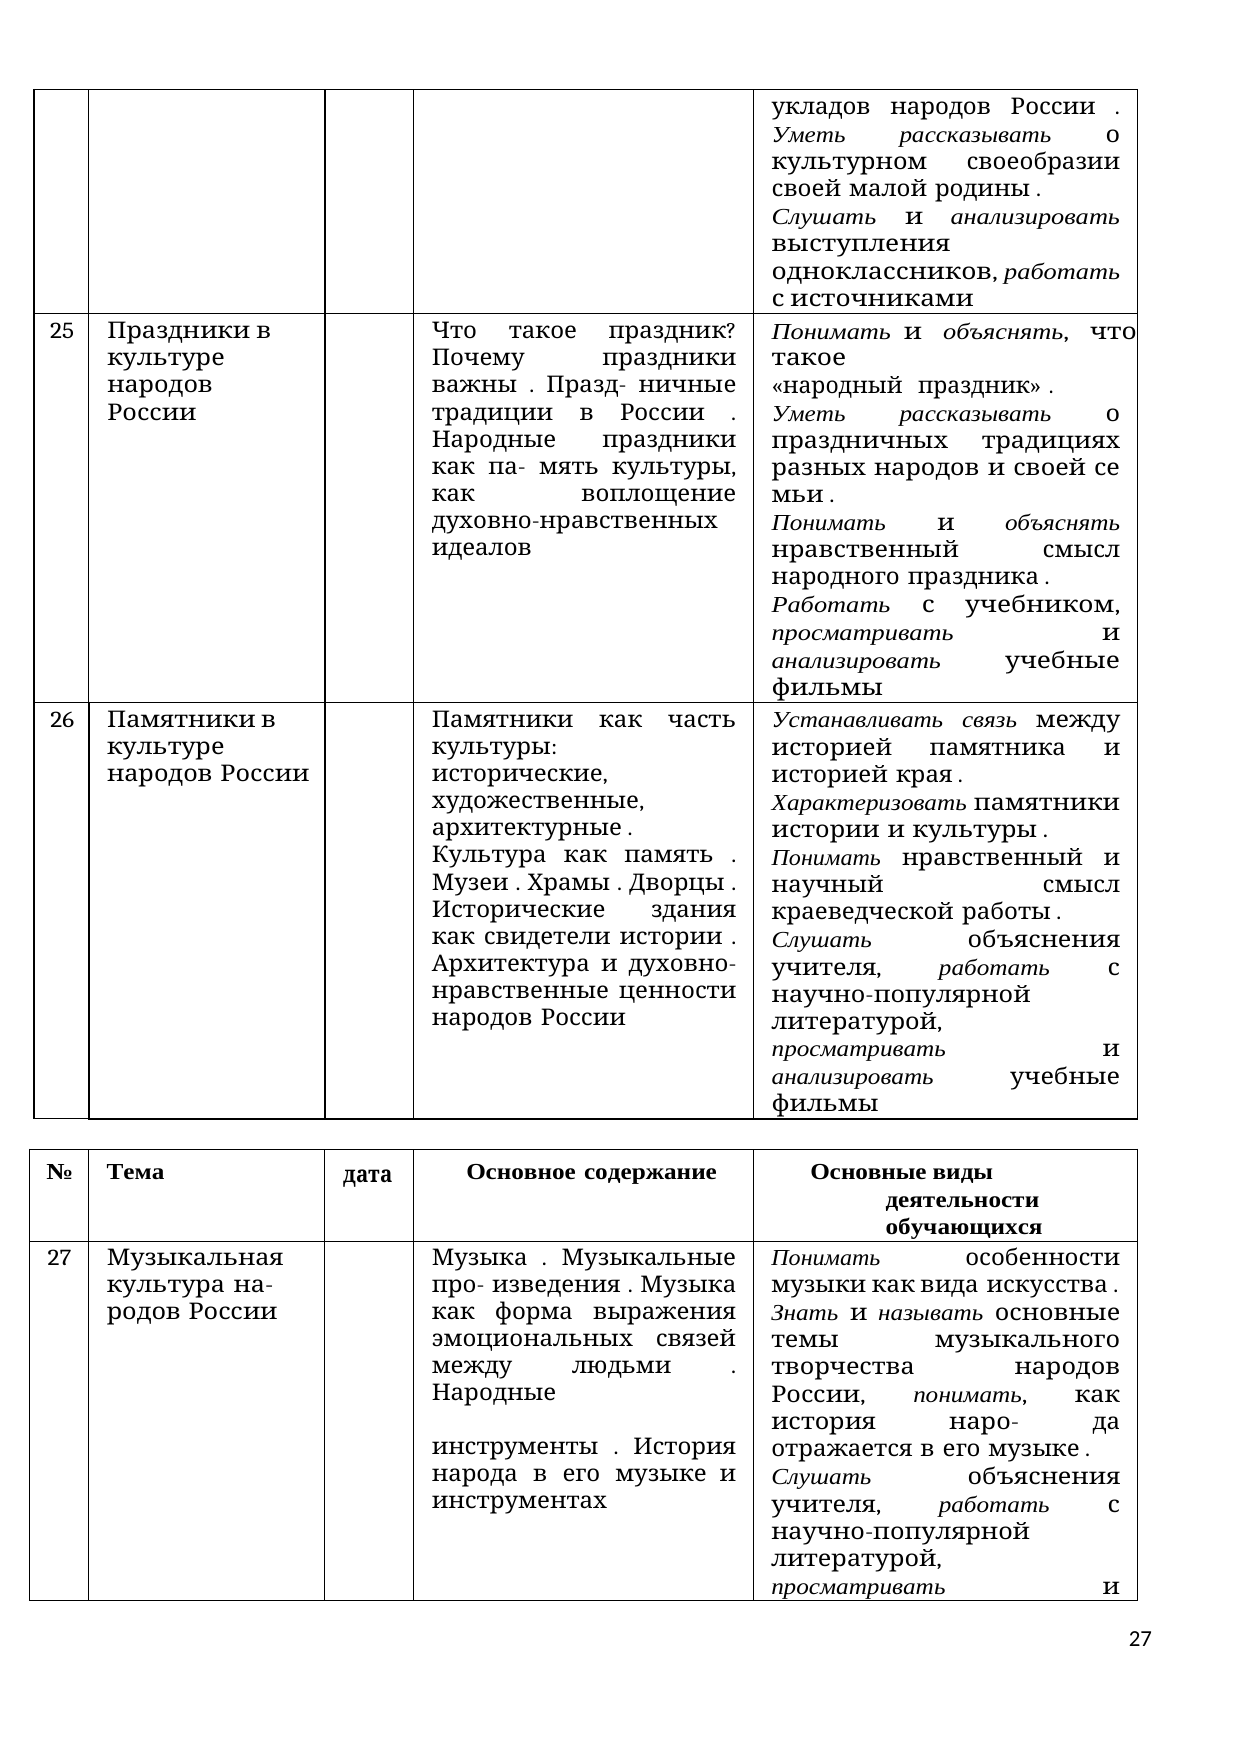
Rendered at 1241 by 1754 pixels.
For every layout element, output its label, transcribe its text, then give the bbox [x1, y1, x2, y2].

table_cell Что такое праздник? Почему праздники важны . Празд- ничные традиции в России . Народные праздники как па- мять культуры, как воплощение духовно-нравственных идеалов [414, 314, 753, 702]
table_cell 26 [35, 703, 88, 1118]
table_cell [326, 703, 413, 1118]
table_cell 25 [35, 314, 88, 702]
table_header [754, 90, 1137, 313]
table_header Основное содержание [414, 1150, 753, 1241]
table_cell Памятники в культуре народов России [90, 703, 324, 1118]
table_cell [326, 314, 413, 702]
table_header [326, 90, 413, 313]
table_header [89, 90, 324, 313]
table_header Основные виды деятельности обучающихся [754, 1150, 1137, 1241]
table_header дата [325, 1150, 413, 1241]
table_cell Устанавливать связь между историей памятника и историей края . Характеризовать памятники истории и культуры . Понимать нравственный и научный смысл краеведческой работы . Слушать объяснения учителя, работать с научно-популярной литературой, просматривать и анализировать учебные фильмы [754, 703, 1137, 1118]
table_cell Понимать и объяснять, что такое «народный праздник» . Уметь рассказывать о праздничных традициях разных народов и своей се мьи . Понимать и объяснять нравственный смысл народного праздника . Работать с учебником, просматривать и анализировать учебные фильмы [754, 314, 1137, 702]
table_cell Праздники в культуре народов России [89, 314, 324, 702]
table_cell 27 [30, 1242, 88, 1600]
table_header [414, 90, 753, 313]
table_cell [89, 1242, 324, 1600]
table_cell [754, 1242, 1137, 1600]
table_cell Памятники как часть культуры: исторические, художественные, архитектурные . Культура как память . Музеи . Храмы . Дворцы . Исторические здания как свидетели истории . Архитектура и духовно-нравственные ценности народов России [414, 703, 753, 1118]
table_header № [30, 1150, 88, 1241]
table_header [35, 90, 88, 313]
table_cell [414, 1242, 753, 1600]
table_cell [325, 1242, 413, 1600]
table_header Тема [89, 1150, 324, 1241]
